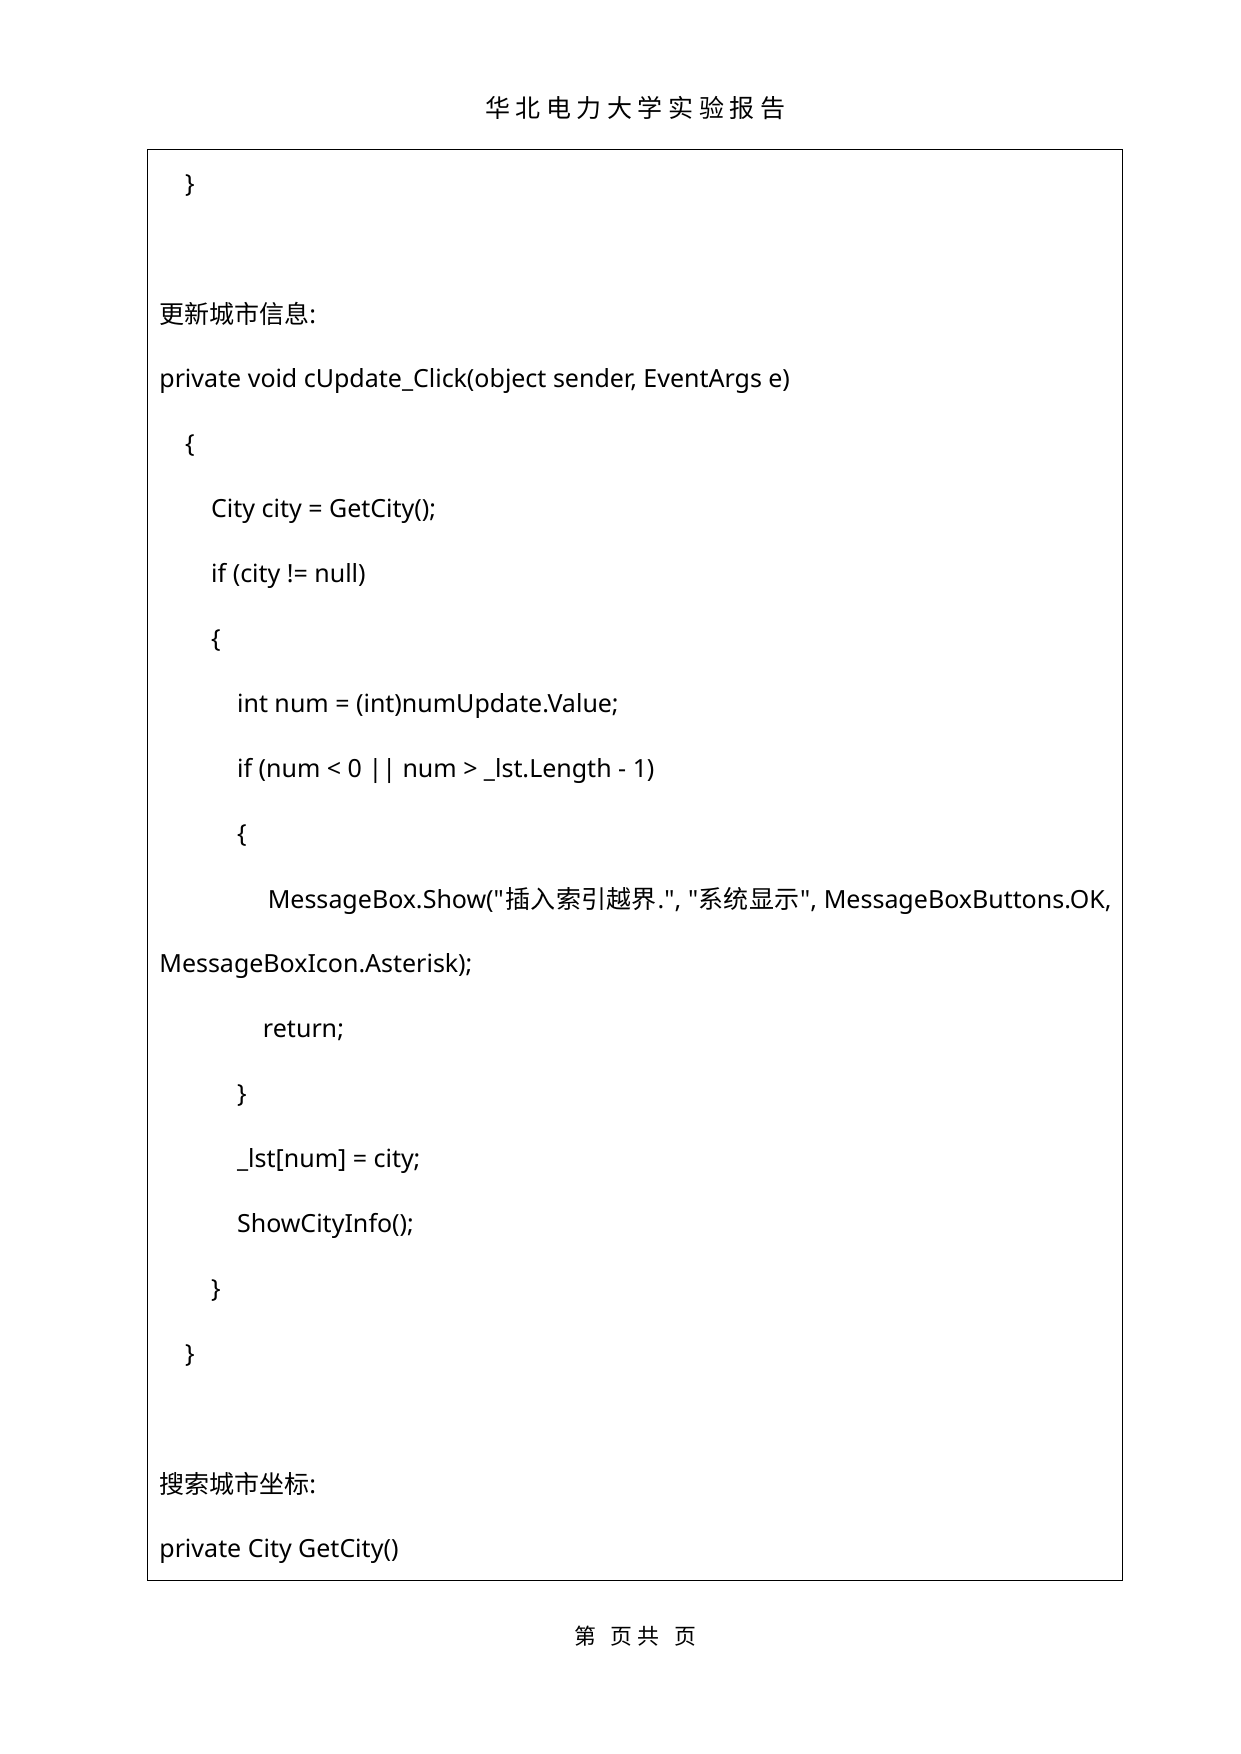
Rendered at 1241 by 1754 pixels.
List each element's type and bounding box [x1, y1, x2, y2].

table_header [148, 150, 1122, 1580]
